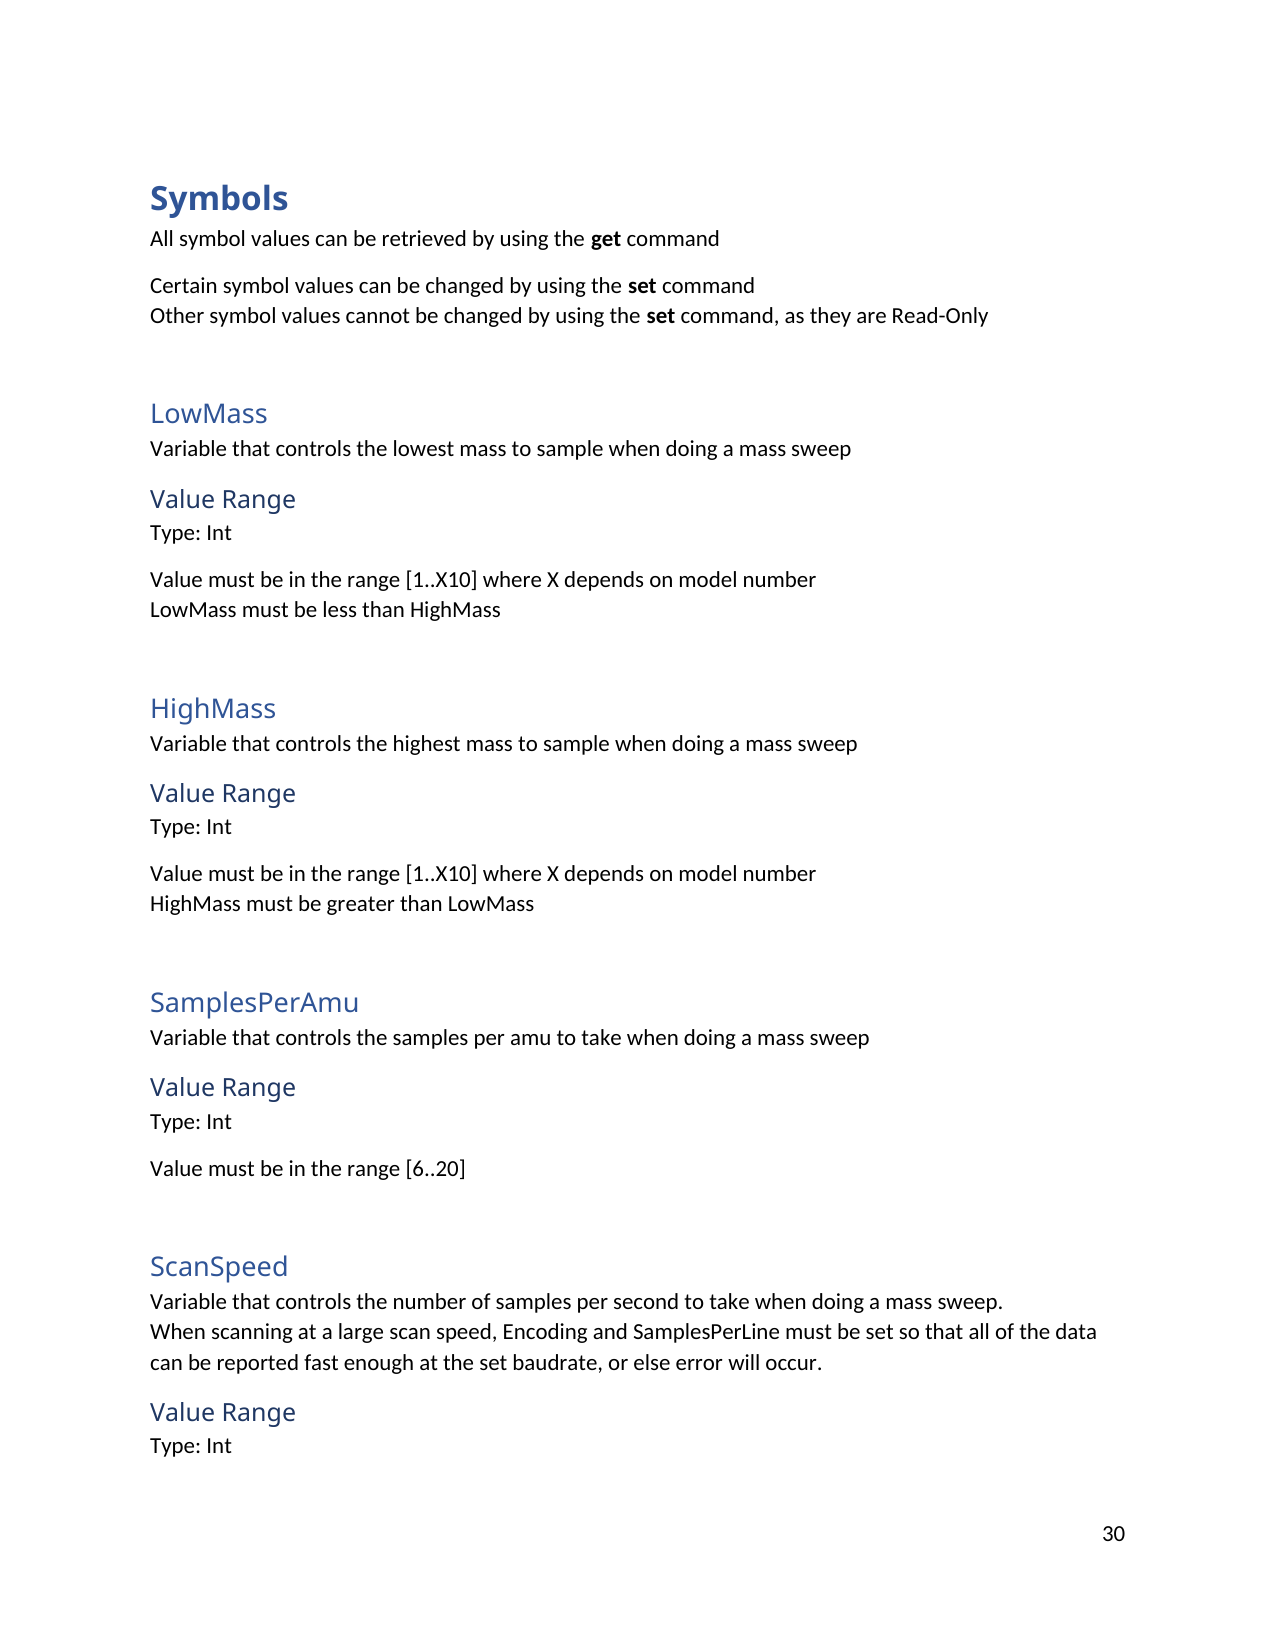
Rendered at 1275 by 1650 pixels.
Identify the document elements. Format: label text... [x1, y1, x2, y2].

text Value must be in the range [6..20] [150, 1154, 1125, 1182]
text Variable that controls the highest mass to sample when doing a mass sweep [150, 729, 1125, 757]
text Variable that controls the samples per amu to take when doing a mass sweep [150, 1023, 1125, 1051]
text Type: Int [150, 812, 1125, 841]
subtitle Value Range [150, 776, 1125, 810]
subtitle Value Range [150, 481, 1125, 516]
subtitle Value Range [150, 1394, 1125, 1428]
text Value must be in the range [1..X10] where X depends on model number LowMass must be less than HighMass [150, 565, 1125, 623]
text Variable that controls the number of samples per second to take when doing a mass sweep. When scanning at a large scan speed, Encoding and SamplesPerLine must be set so that all of the data can be reported fast enough at the set baudrate, or else error will occur. [150, 1287, 1125, 1376]
text Type: Int [150, 1431, 1125, 1459]
subtitle Symbols [150, 175, 1125, 220]
text Certain symbol values can be changed by using the set command Other symbol values cannot be changed by using the set command, as they are Read-Only [150, 271, 1125, 329]
text Value must be in the range [1..X10] where X depends on model number HighMass must be greater than LowMass [150, 859, 1125, 918]
text Type: Int [150, 518, 1125, 546]
subtitle SamplesPerAmu [150, 983, 1125, 1020]
subtitle LowMass [150, 395, 1125, 432]
text All symbol values can be retrieved by using the get command [150, 224, 1125, 252]
text Type: Int [150, 1107, 1125, 1135]
text Variable that controls the lowest mass to sample when doing a mass sweep [150, 434, 1125, 463]
subtitle ScanSpeed [150, 1247, 1125, 1284]
subtitle Value Range [150, 1070, 1125, 1104]
subtitle HighMass [150, 689, 1125, 726]
